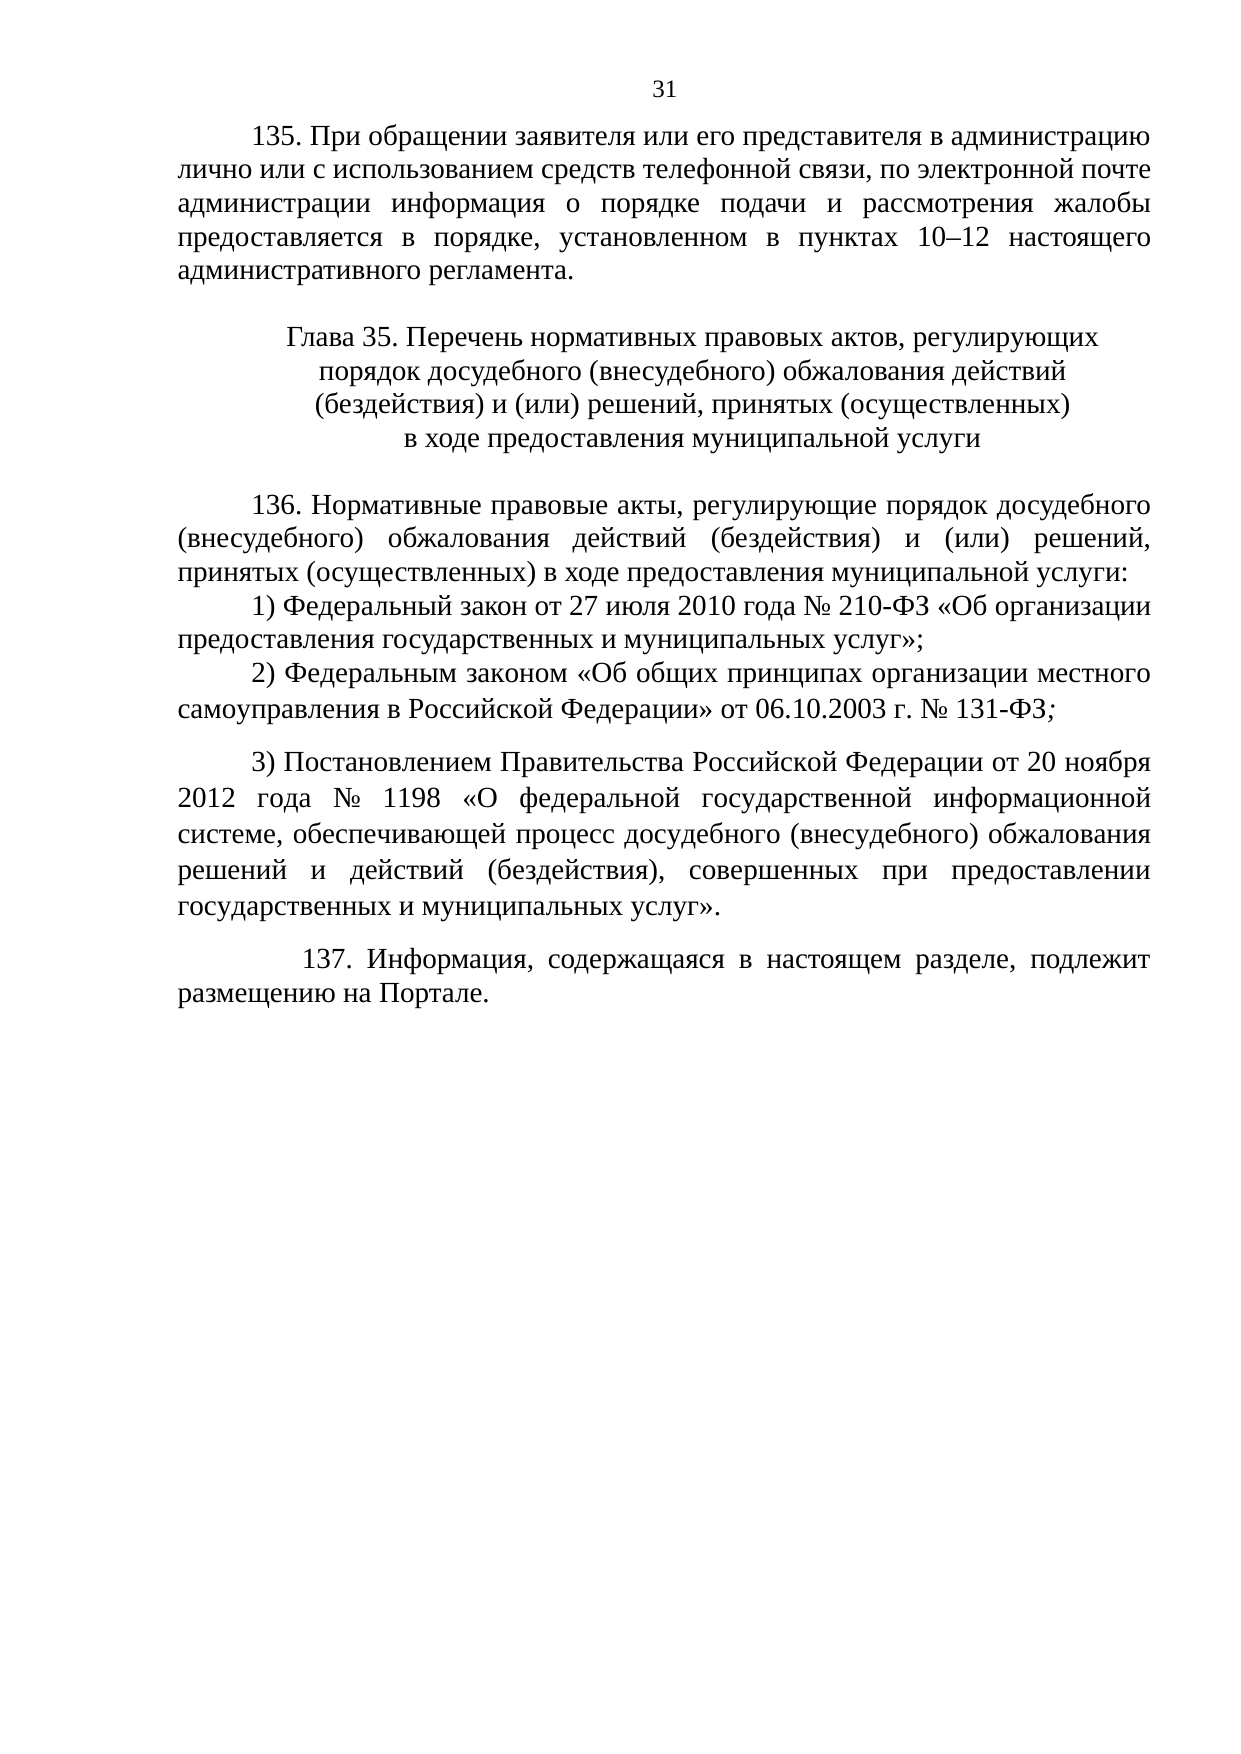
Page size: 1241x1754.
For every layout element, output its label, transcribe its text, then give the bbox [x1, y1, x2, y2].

text 1) Федеральный закон от 27 июля 2010 года № 210-ФЗ «Об организации предоставления государственных и муниципальных услуг»; [177, 588, 1152, 655]
text 2) Федеральным законом «Об общих принципах организации местного самоуправления в Российской Федерации» от 06.10.2003 г. № 131-ФЗ; [177, 655, 1152, 724]
text 135. При обращении заявителя или его представителя в администрацию лично или с использованием средств телефонной связи, по электронной почте администрации информация о порядке подачи и рассмотрения жалобы предоставляется в порядке, установленном в пунктах 10–12 настоящего административного регламента. [177, 118, 1152, 286]
text 136. Нормативные правовые акты, регулирующие порядок досудебного (внесудебного) обжалования действий (бездействия) и (или) решений, принятых (осуществленных) в ходе предоставления муниципальной услуги: [177, 487, 1152, 588]
text 3) Постановлением Правительства Российской Федерации от 20 ноября 2012 года № 1198 «О федеральной государственной информационной системе, обеспечивающей процесс досудебного (внесудебного) обжалования решений и действий (бездействия), совершенных при предоставлении государственных и муниципальных услуг». [177, 744, 1152, 922]
text 137. Информация, содержащаяся в настоящем разделе, подлежит размещению на Портале. [177, 941, 1152, 1008]
text Глава 35. Перечень нормативных правовых актов, регулирующих порядок досудебного (внесудебного) обжалования действий (бездействия) и (или) решений, принятых (осуществленных) в ходе предоставления муниципальной услуги [233, 319, 1152, 453]
